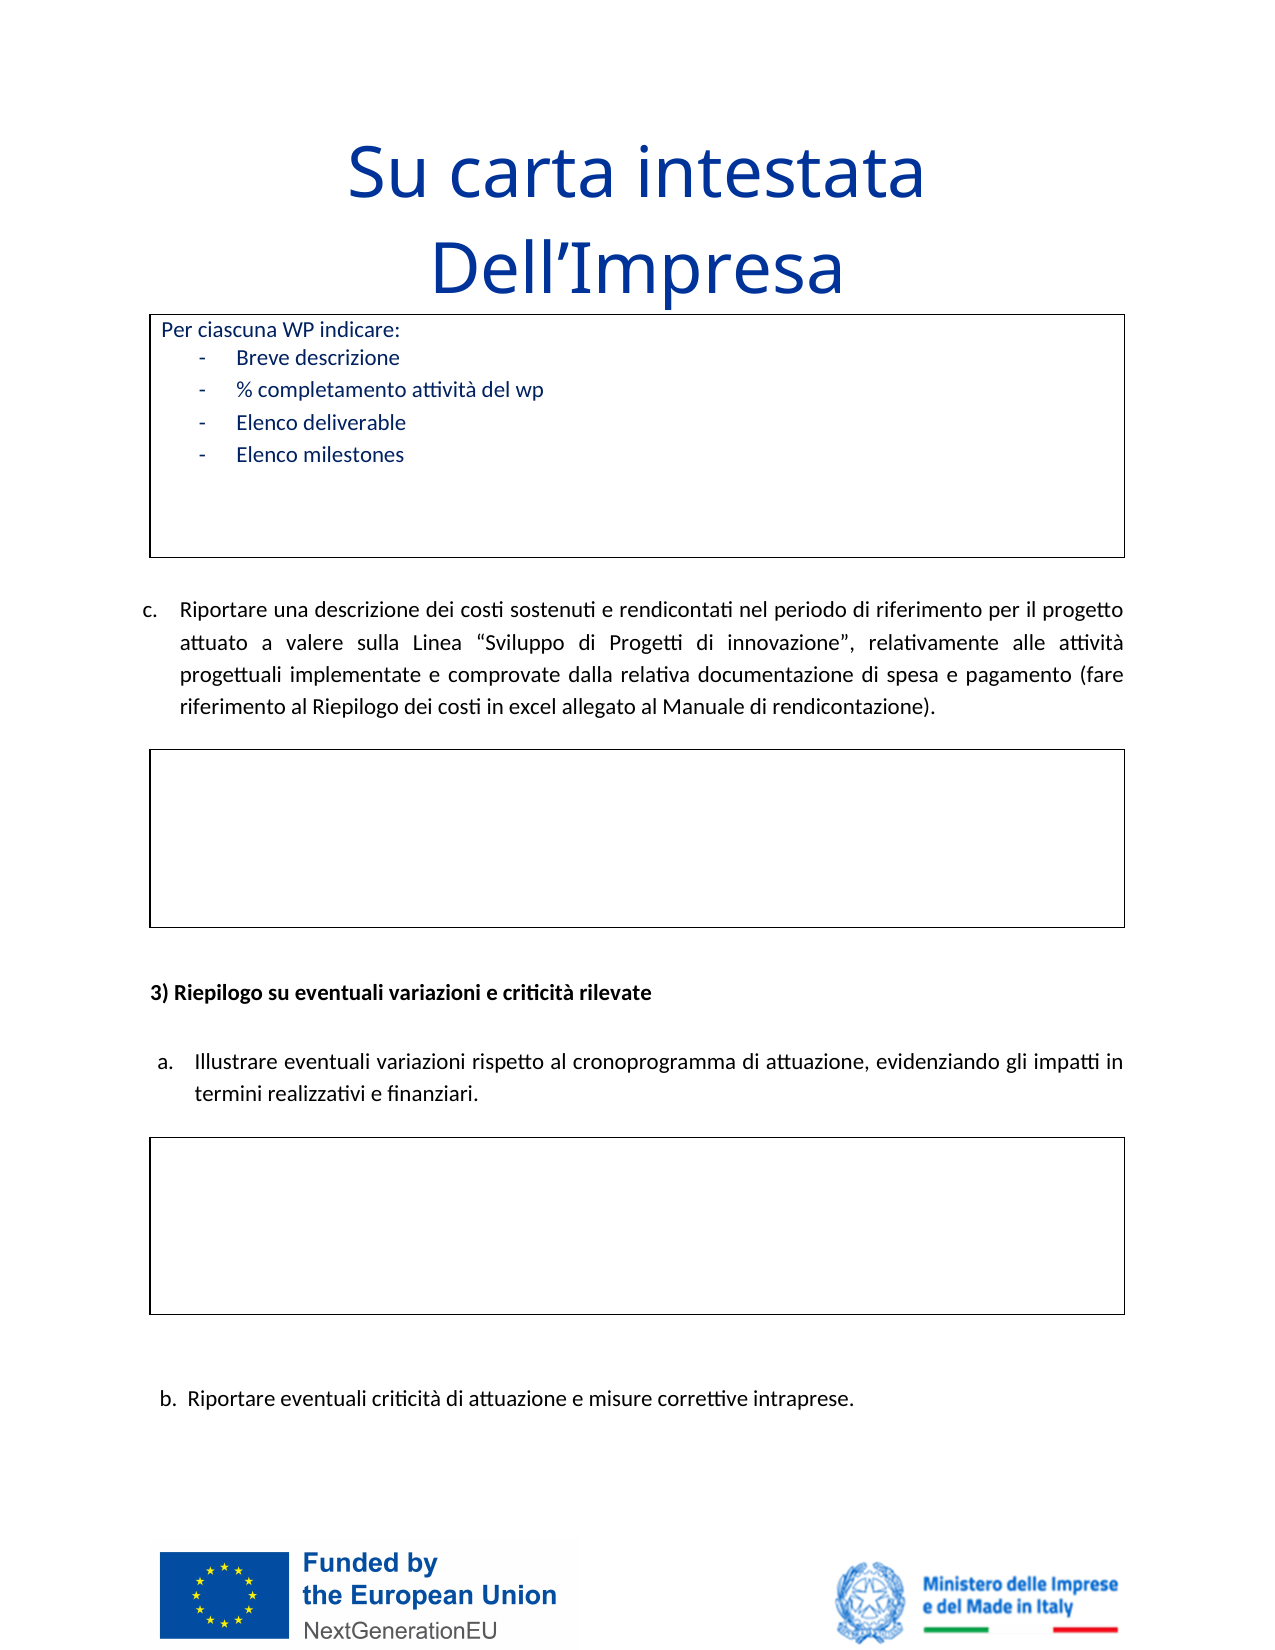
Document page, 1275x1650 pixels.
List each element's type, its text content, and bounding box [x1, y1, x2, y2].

list Illustrare eventuali variazioni rispetto al cronoprogramma di attuazione, evidenziando gli impatti in termini realizzativi e finanziari. [157, 1047, 1125, 1107]
picture [828, 1557, 1125, 1650]
text 3) Riepilogo su eventuali variazioni e criticità rilevate [150, 978, 1125, 1006]
table_header [151, 750, 1124, 927]
table_header [151, 1138, 1124, 1314]
table_header Per ciascuna WP indicare: Breve descrizione % completamento attività del wp Elenco deliverable Elenco milestones [151, 315, 1124, 557]
picture [150, 1538, 580, 1650]
list Riportare eventuali criticità di attuazione e misure correttive intraprese. [159, 1384, 1125, 1413]
list Riportare una descrizione dei costi sostenuti e rendicontati nel periodo di riferimento per il progetto attuato a valere sulla Linea “Sviluppo di Progetti di innovazione”, relativamente alle attività progettuali implementate e comprovate dalla relativa documentazione di spesa e pagamento (fare riferimento al Riepilogo dei costi in excel allegato al Manuale di rendicontazione). [142, 596, 1125, 720]
